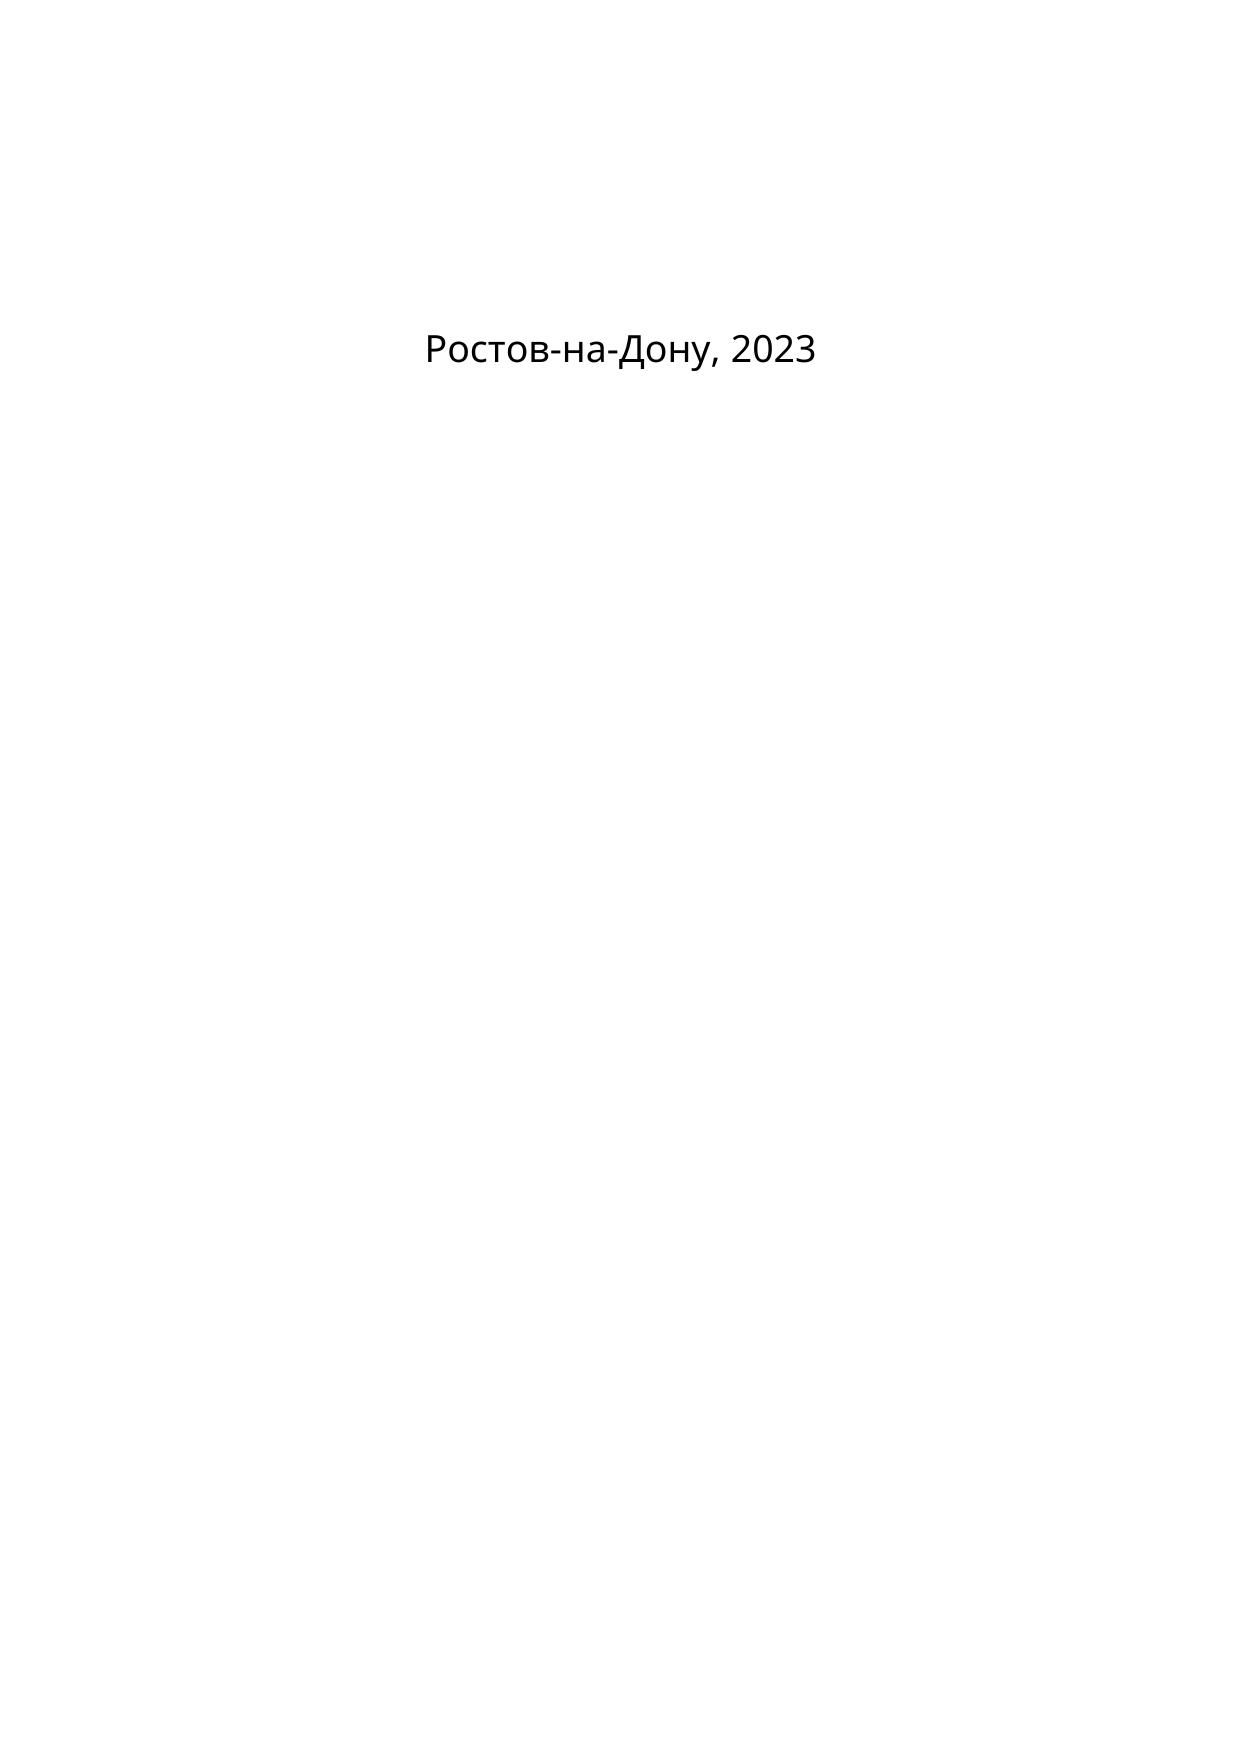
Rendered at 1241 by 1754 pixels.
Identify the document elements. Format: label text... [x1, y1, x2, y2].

text Ростов-на-Дону, 2023 [170, 322, 1071, 373]
